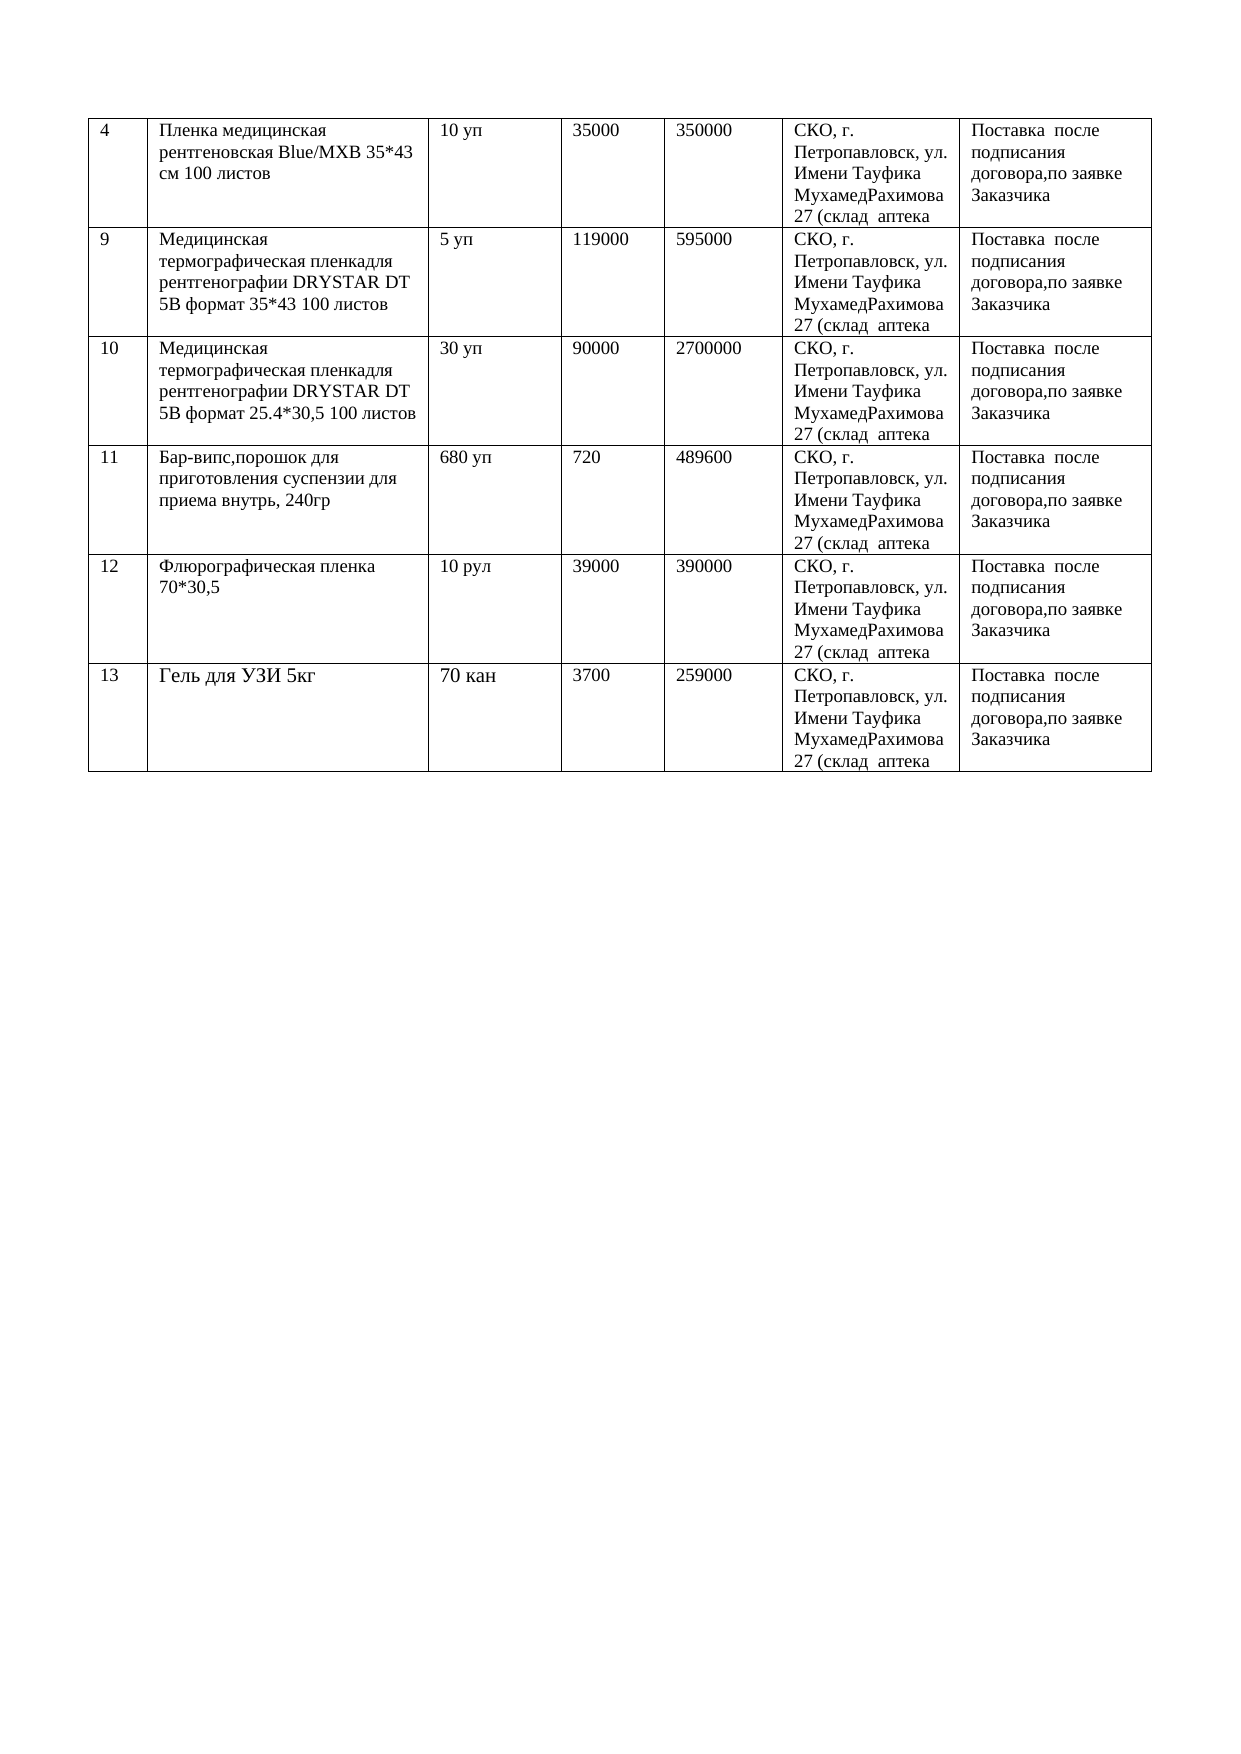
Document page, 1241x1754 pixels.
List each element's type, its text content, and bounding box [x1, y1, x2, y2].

table_cell 90000 [562, 337, 664, 445]
table_cell Медицинская термографическая пленкадля рентгенографии DRYSTAR DT 5В формат 35*43 100 листов [148, 228, 428, 336]
table_cell 11 [89, 446, 147, 553]
table_cell 10 рул [429, 555, 561, 662]
table_cell 259000 [665, 664, 782, 771]
table_cell Поставка после подписания договора,по заявке Заказчика [960, 664, 1151, 771]
table_cell 595000 [665, 228, 782, 336]
table_cell 390000 [665, 555, 782, 662]
table_cell 70 кан [429, 664, 561, 771]
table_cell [783, 119, 959, 227]
table_cell Гель для УЗИ 5кг [148, 664, 428, 771]
table_cell 12 [89, 555, 147, 662]
table_cell 30 уп [429, 337, 561, 445]
table_cell 2700000 [665, 337, 782, 445]
table_cell 720 [562, 446, 664, 553]
table_cell Флюрографическая пленка 70*30,5 [148, 555, 428, 662]
table_cell СКО, г. Петропавловск, ул. Имени Тауфика МухамедРахимова 27 (склад аптека [783, 337, 959, 445]
table_cell 9 [89, 228, 147, 336]
table_cell 3700 [562, 664, 664, 771]
table_cell Бар-випс,порошок для приготовления суспензии для приема внутрь, 240гр [148, 446, 428, 553]
table_cell Поставка после подписания договора,по заявке Заказчика [960, 228, 1151, 336]
table_cell 680 уп [429, 446, 561, 553]
table_cell Медицинская термографическая пленкадля рентгенографии DRYSTAR DT 5В формат 25.4*30,5 100 листов [148, 337, 428, 445]
table_cell 39000 [562, 555, 664, 662]
table_cell 350000 [665, 119, 782, 227]
table_cell 4 [89, 119, 147, 227]
table_cell Поставка после подписания договора,по заявке Заказчика [960, 446, 1151, 553]
table_cell 10 уп [429, 119, 561, 227]
table_cell Пленка медицинская рентгеновская Blue/МXB 35*43 см 100 листов [148, 119, 428, 227]
table_cell СКО, г. Петропавловск, ул. Имени Тауфика МухамедРахимова 27 (склад аптека [783, 228, 959, 336]
table_cell 10 [89, 337, 147, 445]
table_cell Поставка после подписания договора,по заявке Заказчика [960, 555, 1151, 662]
table_cell СКО, г. Петропавловск, ул. Имени Тауфика МухамедРахимова 27 (склад аптека [783, 446, 959, 553]
table_cell Поставка после подписания договора,по заявке Заказчика [960, 337, 1151, 445]
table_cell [960, 119, 1151, 227]
table_cell 13 [89, 664, 147, 771]
table_cell 119000 [562, 228, 664, 336]
table_cell СКО, г. Петропавловск, ул. Имени Тауфика МухамедРахимова 27 (склад аптека [783, 555, 959, 662]
table_cell 5 уп [429, 228, 561, 336]
table_cell СКО, г. Петропавловск, ул. Имени Тауфика МухамедРахимова 27 (склад аптека [783, 664, 959, 771]
table_cell 35000 [562, 119, 664, 227]
table_cell 489600 [665, 446, 782, 553]
